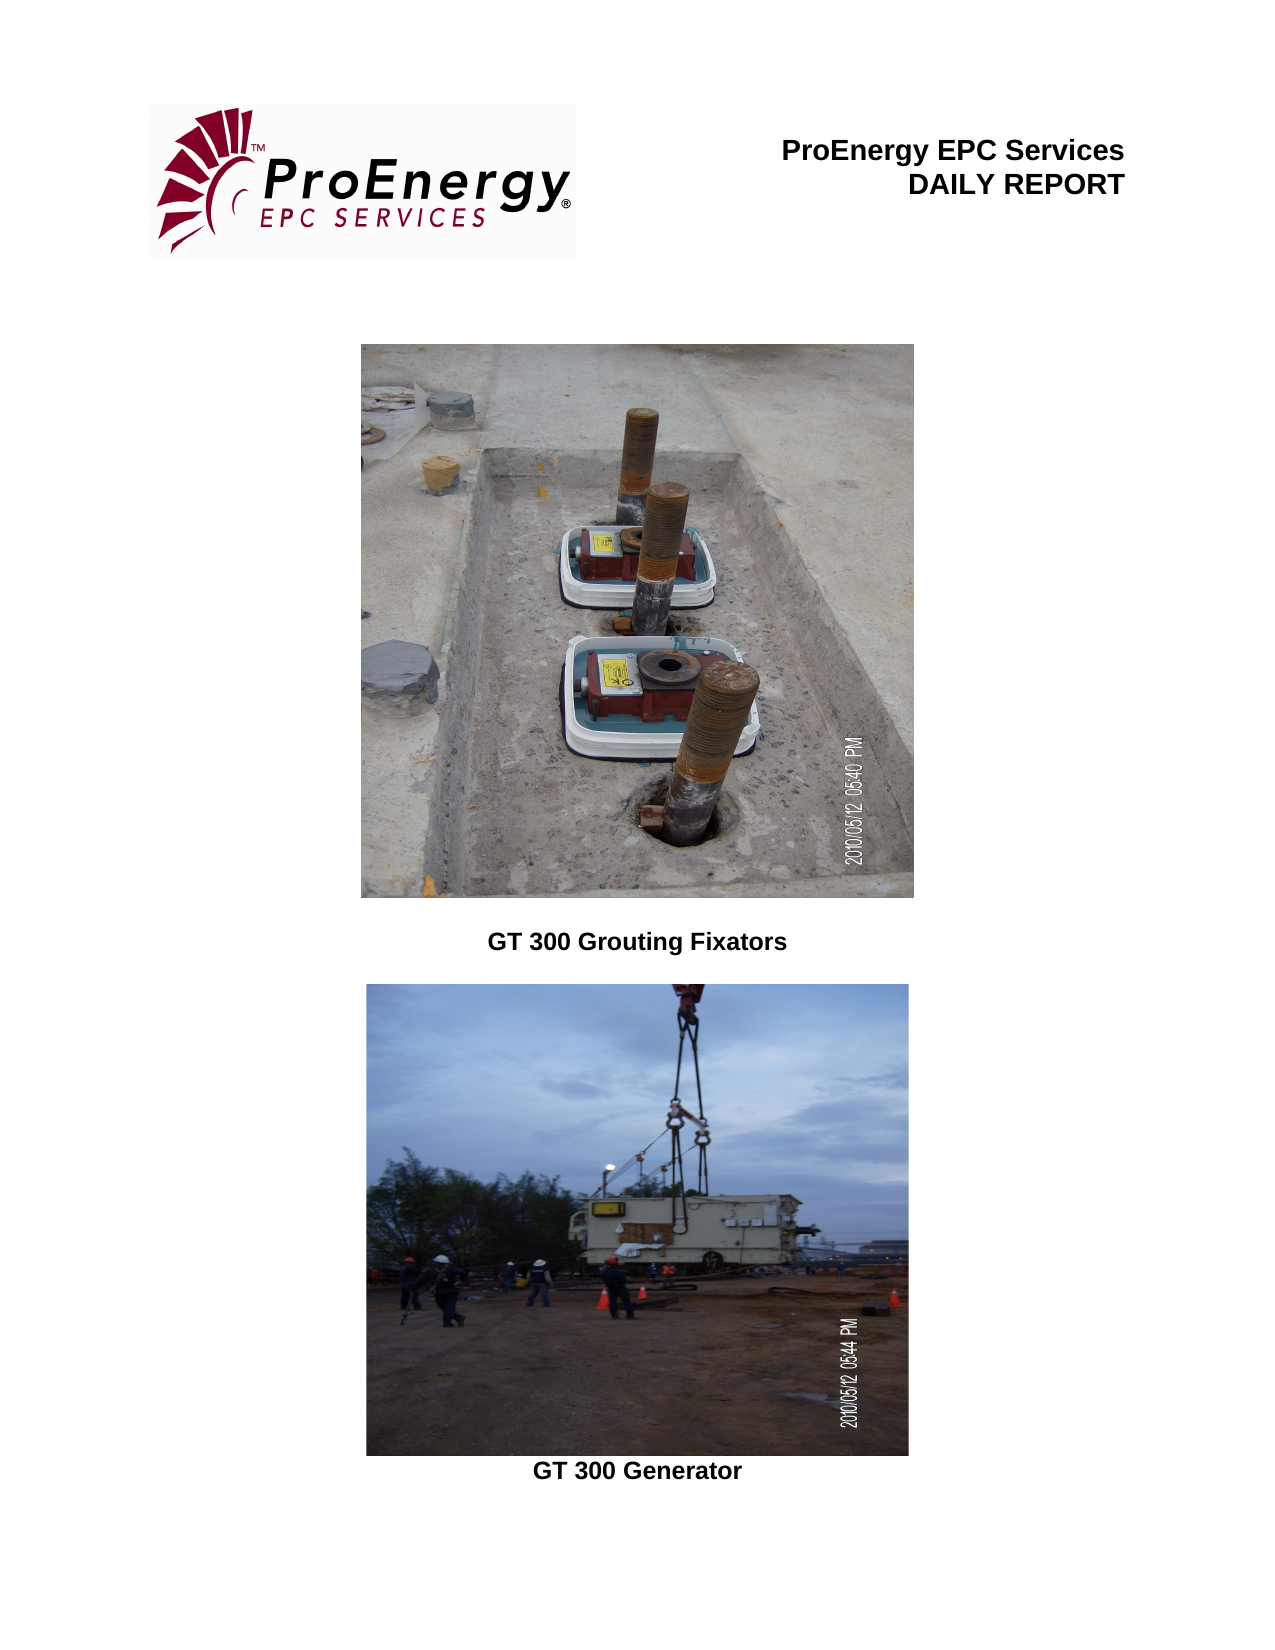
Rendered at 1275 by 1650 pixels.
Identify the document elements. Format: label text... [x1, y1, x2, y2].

picture [361, 344, 914, 898]
picture [366, 984, 909, 1456]
text GT 300 Grouting Fixators [150, 927, 1125, 955]
picture [150, 103, 577, 259]
text GT 300 Generator [150, 1456, 1125, 1485]
